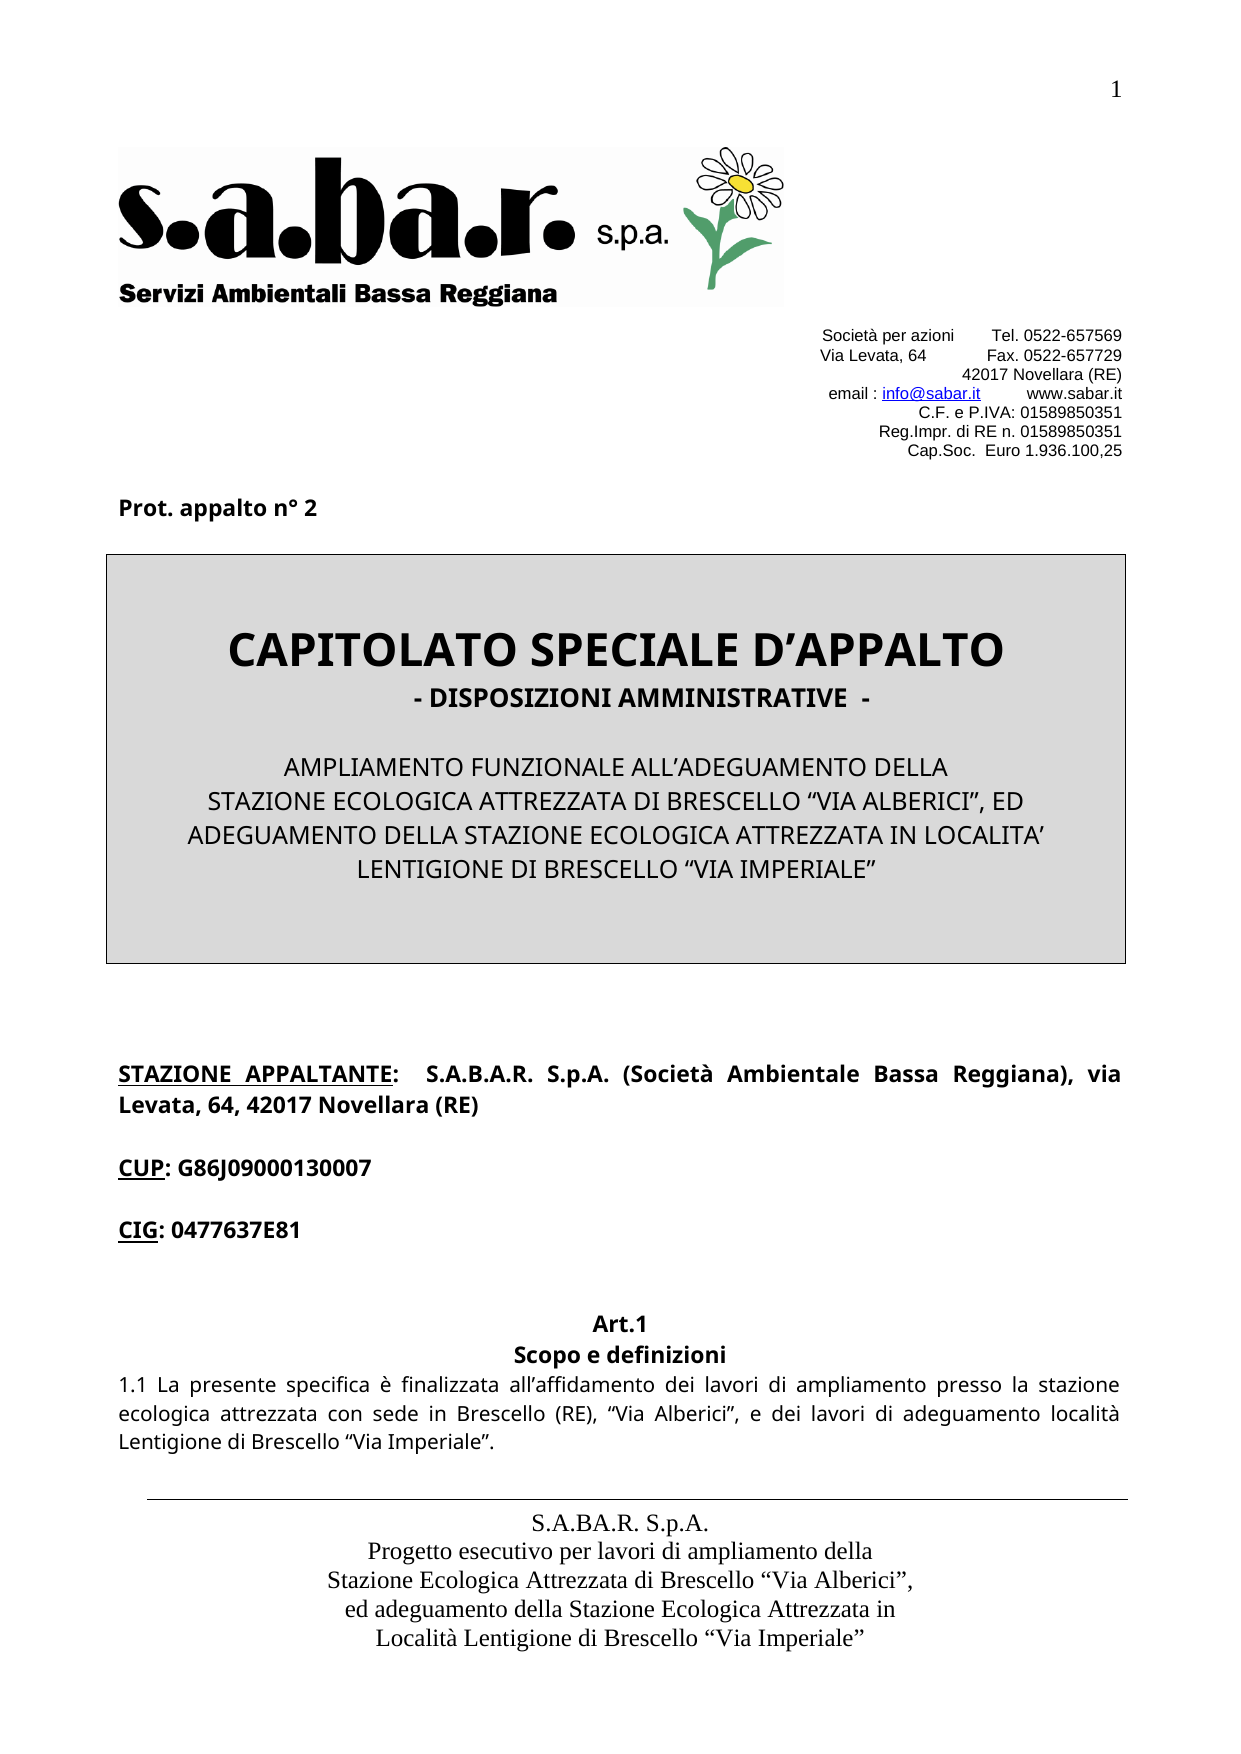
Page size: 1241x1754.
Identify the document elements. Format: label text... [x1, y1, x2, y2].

text CUP: G86J09000130007 [118, 1152, 1122, 1183]
text Via Levata, 64 Fax. 0522-657729 [118, 345, 1122, 364]
picture [118, 147, 784, 307]
table_header CAPITOLATO SPECIALE D’APPALTO - DISPOSIZIONI AMMINISTRATIVE - AMPLIAMENTO FUNZIONALE ALL’ADEGUAMENTO DELLA STAZIONE ECOLOGICA ATTREZZATA DI BRESCELLO “VIA ALBERICI”, ED ADEGUAMENTO DELLA STAZIONE ECOLOGICA ATTREZZATA IN LOCALITA’ LENTIGIONE DI BRESCELLO “VIA IMPERIALE” [107, 555, 1125, 963]
list 1.1 La presente specifica è finalizzata all’affidamento dei lavori di ampliamento presso la stazione ecologica attrezzata con sede in Brescello (RE), “Via Alberici”, e dei lavori di adeguamento località Lentigione di Brescello “Via Imperiale”. [118, 1371, 1122, 1456]
text CIG: 0477637E81 [118, 1214, 1122, 1246]
text Art.1 [118, 1308, 1122, 1339]
text C.F. e P.IVA: 01589850351 [118, 403, 1122, 422]
text STAZIONE APPALTANTE: S.A.B.A.R. S.p.A. (Società Ambientale Bassa Reggiana), via Levata, 64, 42017 Novellara (RE) [118, 1058, 1122, 1121]
text Società per azioni Tel. 0522-657569 [118, 326, 1122, 345]
text Cap.Soc. Euro 1.936.100,25 [118, 441, 1122, 460]
text Reg.Impr. di RE n. 01589850351 [118, 422, 1122, 441]
text Prot. appalto n° 2 [118, 492, 1122, 523]
text email : info@sabar.it www.sabar.it [118, 384, 1122, 403]
text Scopo e definizioni [118, 1339, 1122, 1371]
text 42017 Novellara (RE) [118, 364, 1122, 384]
